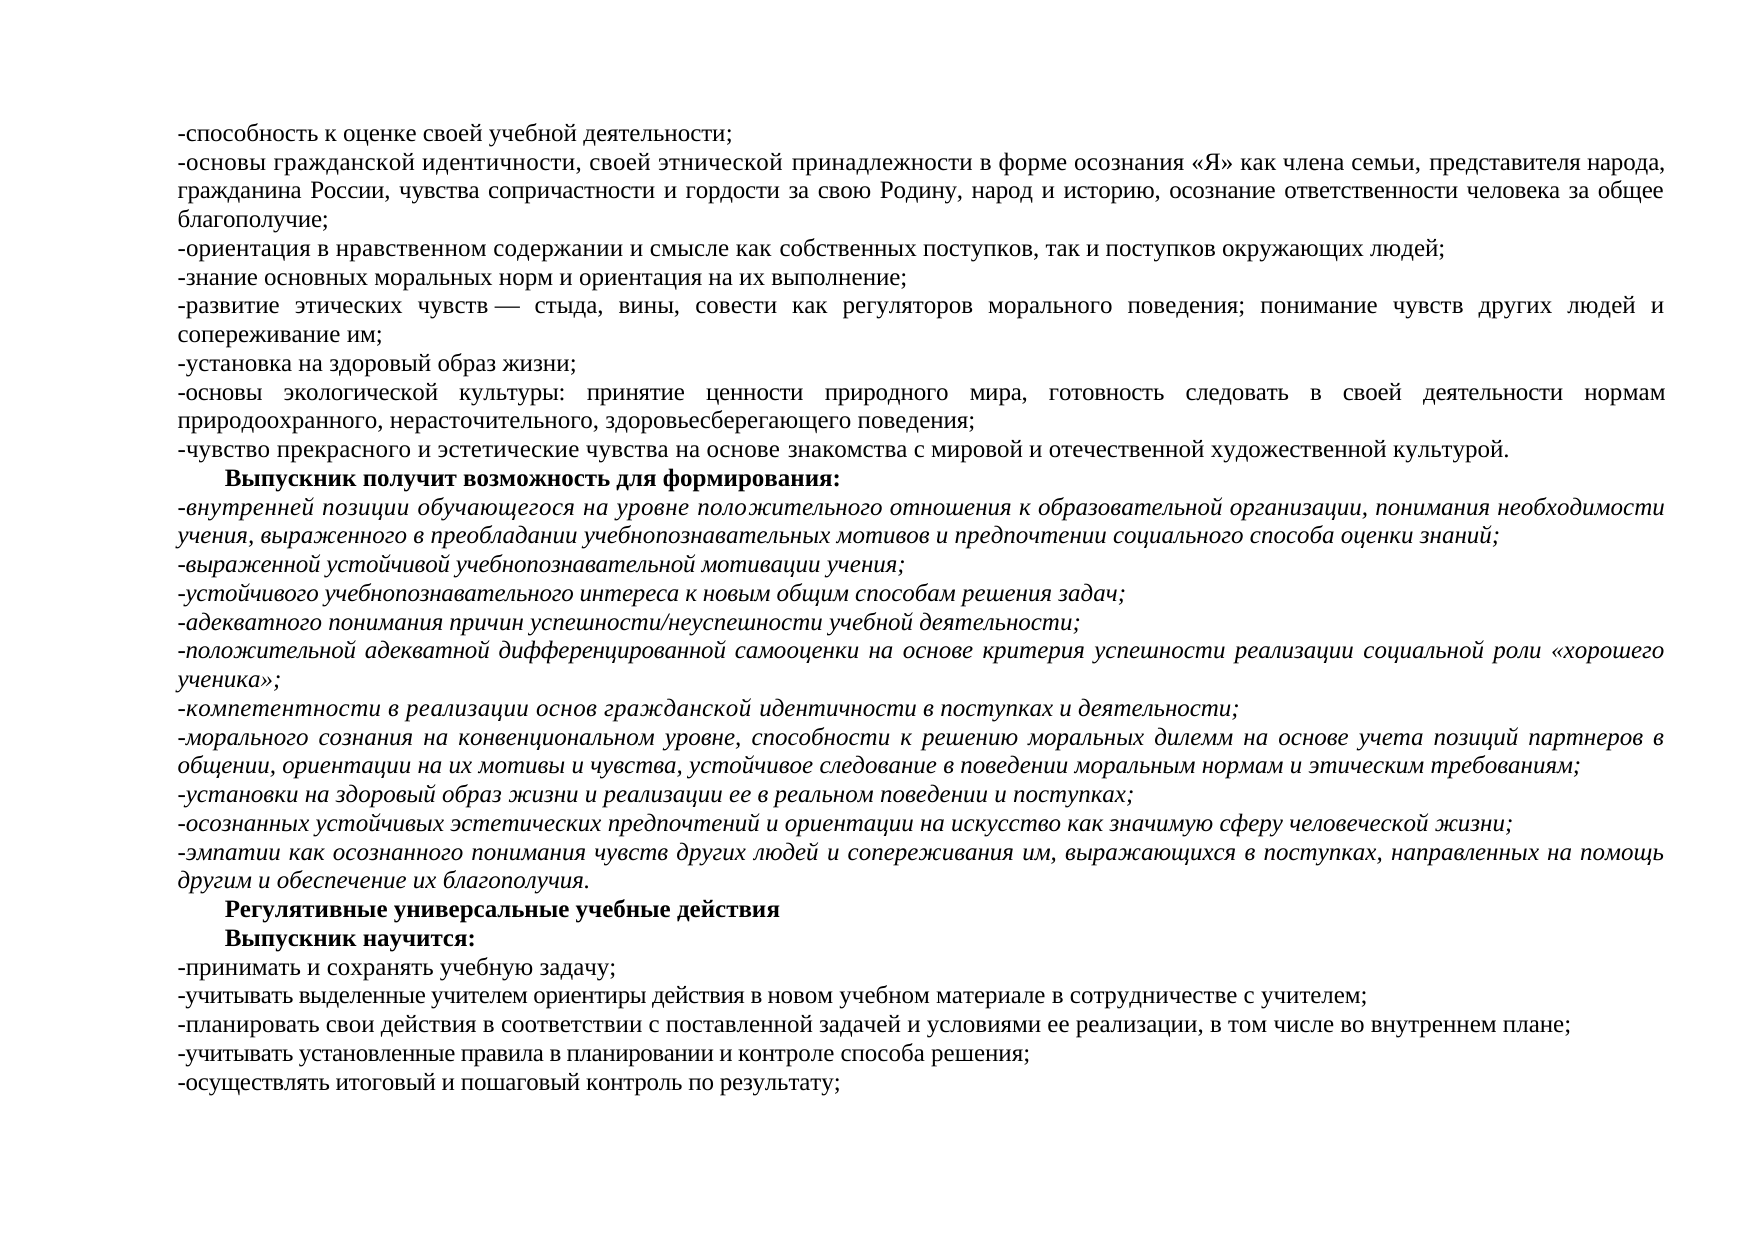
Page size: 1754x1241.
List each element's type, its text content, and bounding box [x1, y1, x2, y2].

text Выпускник научится: [177, 923, 1665, 952]
text Выпускник получит возможность для формирования: [177, 463, 1665, 492]
text -планировать свои действия в соответствии с поставленной задачей и условиями ее реализации, в том числе во внутреннем плане; [177, 1009, 1665, 1038]
text -ориентация в нравственном содержании и смысле как собственных поступков, так и поступков окружающих людей; [177, 233, 1665, 262]
text -устойчивого учебно­познавательного интереса к новым общим способам решения задач; [177, 578, 1665, 607]
text -положительной адекватной дифференцированной самооценки на основе критерия успешности реализации социальной роли «хорошего ученика»; [177, 636, 1665, 693]
text -способность к оценке своей учебной деятельности; [177, 118, 1665, 147]
text -учитывать выделенные учителем ориентиры действия в новом учебном материале в сотрудничестве с учителем; [177, 981, 1665, 1009]
text Регулятивные универсальные учебные действия [177, 894, 1665, 923]
text -принимать и сохранять учебную задачу; [177, 952, 1665, 981]
text -осознанных устойчивых эстетических предпочтений и ориентации на искусство как значимую сферу человеческой жизни; [177, 808, 1665, 837]
text -эмпатии как осознанного понимания чувств других людей и сопереживания им, выражающихся в поступках, направленных на помощь другим и обеспечение их благополучия. [177, 837, 1665, 894]
text -выраженной устойчивой учебно­познавательной мотивации учения; [177, 549, 1665, 578]
text -компетентности в реализации основ гражданской идентичности в поступках и деятельности; [177, 693, 1665, 722]
text -основы гражданской идентичности, своей этнической принадлежности в форме осознания «Я» как члена семьи, представителя народа, гражданина России, чувства сопричастности и гордости за свою Родину, народ и историю, осознание ответственности человека за общее благополучие; [177, 147, 1665, 233]
text -установки на здоровый образ жизни и реализации ее в реальном поведении и поступках; [177, 779, 1665, 808]
text -развитие этических чувств — стыда, вины, совести как регуляторов морального поведения; понимание чувств других людей и сопереживание им; [177, 291, 1665, 348]
text -адекватного понимания причин успешности/неуспешности учебной деятельности; [177, 607, 1665, 636]
text -осуществлять итоговый и пошаговый контроль по результату; [177, 1067, 1665, 1096]
text -внутренней позиции обучающегося на уровне положительного отношения к образовательной организации, понимания необходимости учения, выраженного в преобладании учебно­познавательных мотивов и предпочтении социального способа оценки знаний; [177, 492, 1665, 549]
text -учитывать установленные правила в планировании и контроле способа решения; [177, 1038, 1665, 1067]
text -морального сознания на конвенциональном уровне, способности к решению моральных дилемм на основе учета позиций партнеров в общении, ориентации на их мотивы и чувства, устойчивое следование в поведении моральным нормам и этическим требованиям; [177, 722, 1665, 779]
text -основы экологической культуры: принятие ценности природного мира, готовность следовать в своей деятельности нормам природоохранного, нерасточительного, здоровьесберегающего поведения; [177, 377, 1665, 434]
text -чувство прекрасного и эстетические чувства на основе знакомства с мировой и отечественной художественной культурой. [177, 434, 1665, 463]
text -установка на здоровый образ жизни; [177, 348, 1665, 377]
text -знание основных моральных норм и ориентация на их выполнение; [177, 262, 1665, 291]
